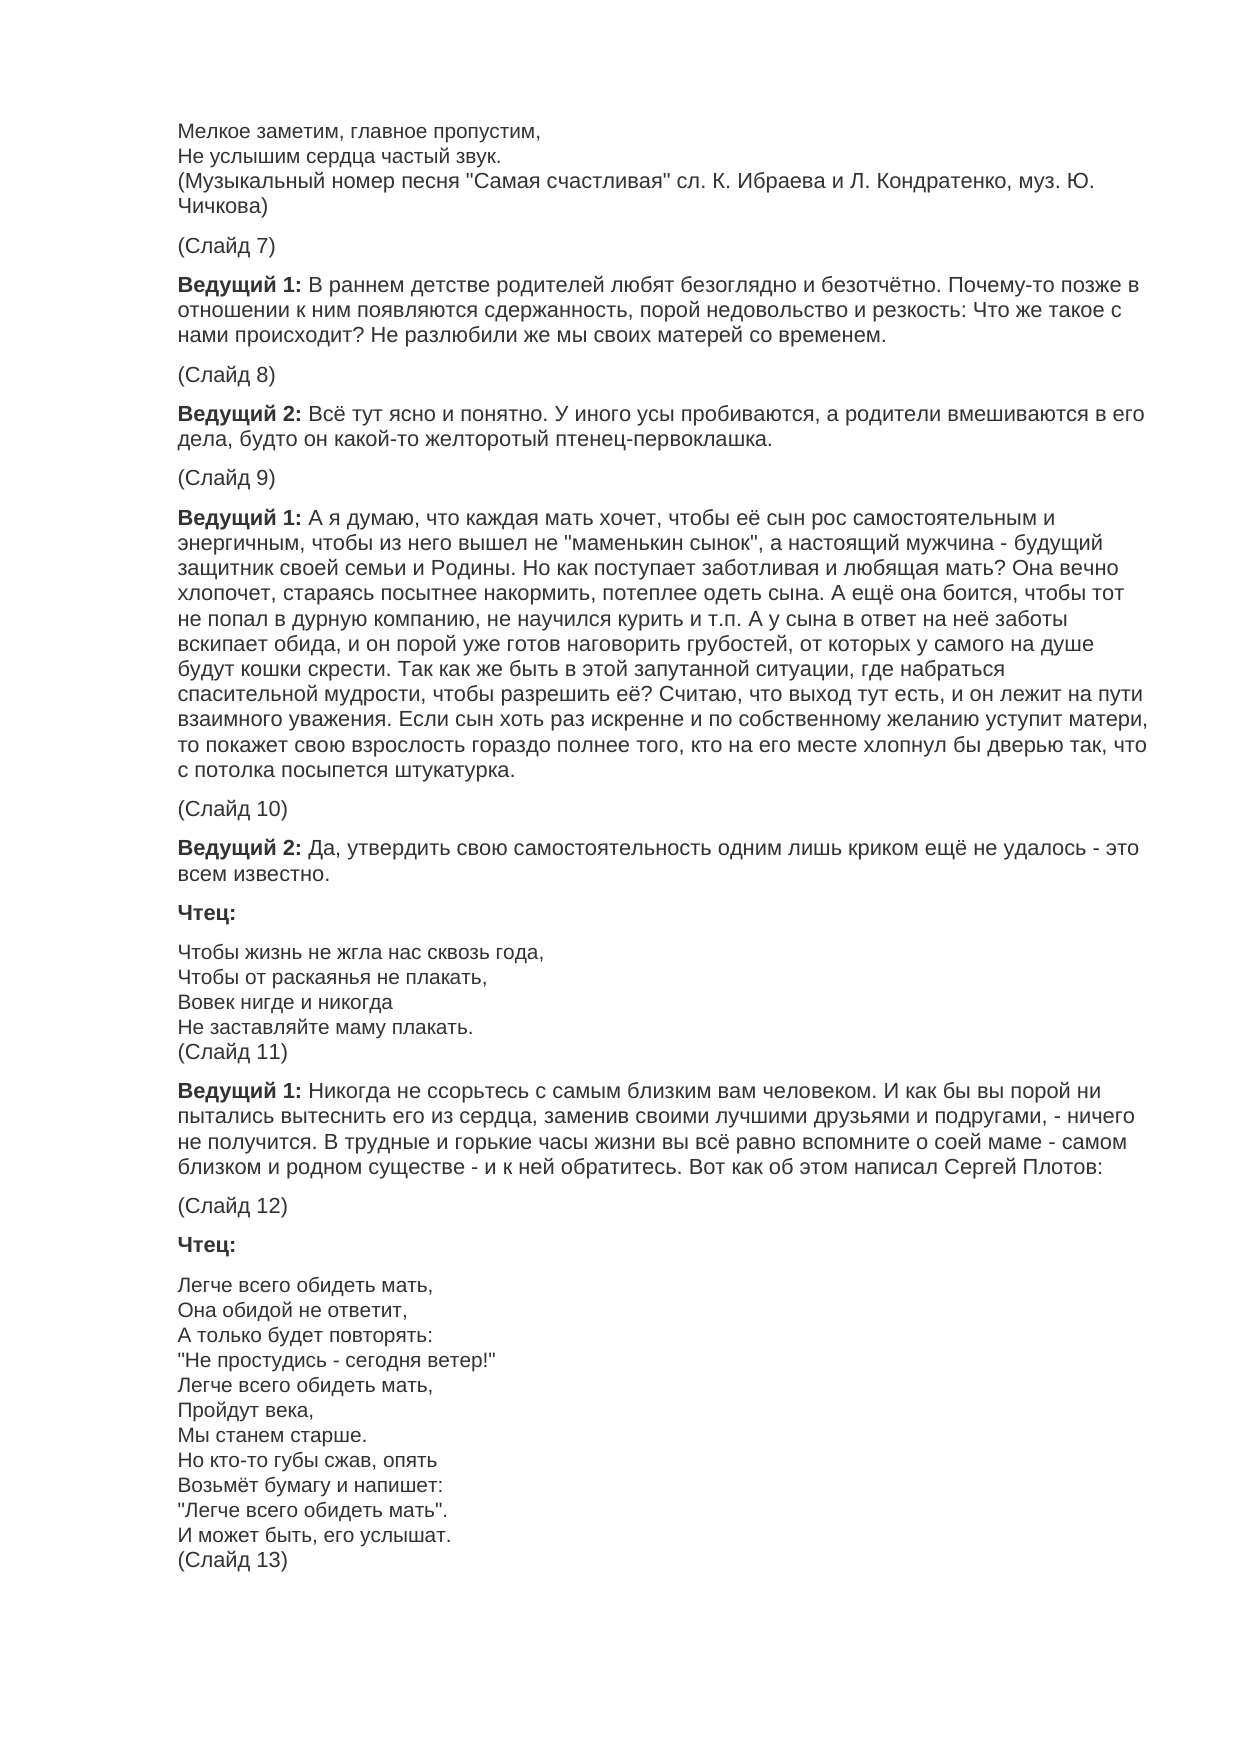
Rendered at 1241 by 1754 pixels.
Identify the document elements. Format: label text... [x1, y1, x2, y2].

text (Слайд 11) [177, 1039, 1152, 1064]
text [177, 118, 1152, 168]
text (Слайд 10) [177, 796, 1152, 821]
text Ведущий 1: В раннем детстве родителей любят безоглядно и безотчётно. Почему-то позже в отношении к ним появляются сдержанность, порой недовольство и резкость: Что же такое с нами происходит? Не разлюбили же мы своих матерей со временем. [177, 272, 1152, 347]
text Легче всего обидеть мать, Она обидой не ответит, А только будет повторять: "Не простудись - сегодня ветер!" Легче всего обидеть мать, Пройдут века, Мы станем старше. Но кто-то губы сжав, опять Возьмёт бумагу и напишет: "Легче всего обидеть мать". И может быть, его услышат. [177, 1272, 1152, 1547]
text (Музыкальный номер песня "Самая счастливая" сл. К. Ибраева и Л. Кондратенко, муз. Ю. Чичкова) [177, 168, 1152, 218]
text (Слайд 7) [177, 233, 1152, 258]
text Ведущий 1: А я думаю, что каждая мать хочет, чтобы её сын рос самостоятельным и энергичным, чтобы из него вышел не "маменькин сынок", а настоящий мужчина - будущий защитник своей семьи и Родины. Но как поступает заботливая и любящая мать? Она вечно хлопочет, стараясь посытнее накормить, потеплее одеть сына. А ещё она боится, чтобы тот не попал в дурную компанию, не научился курить и т.п. А у сына в ответ на неё заботы вскипает обида, и он порой уже готов наговорить грубостей, от которых у самого на душе будут кошки скрести. Так как же быть в этой запутанной ситуации, где набраться спасительной мудрости, чтобы разрешить её? Считаю, что выход тут есть, и он лежит на пути взаимного уважения. Если сын хоть раз искренне и по собственному желанию уступит матери, то покажет свою взрослость гораздо полнее того, кто на его месте хлопнул бы дверью так, что с потолка посыпется штукатурка. [177, 504, 1152, 782]
text Ведущий 2: Да, утвердить свою самостоятельность одним лишь криком ещё не удалось - это всем известно. [177, 835, 1152, 886]
text Ведущий 2: Всё тут ясно и понятно. У иного усы пробиваются, а родители вмешиваются в его дела, будто он какой-то желторотый птенец-первоклашка. [177, 401, 1152, 451]
text (Слайд 13) [177, 1547, 1152, 1572]
text (Слайд 12) [177, 1193, 1152, 1218]
text Чтец: [177, 900, 1152, 925]
text Ведущий 1: Никогда не ссорьтесь с самым близким вам человеком. И как бы вы порой ни пытались вытеснить его из сердца, заменив своими лучшими друзьями и подругами, - ничего не получится. В трудные и горькие часы жизни вы всё равно вспомните о соей маме - самом близком и родном существе - и к ней обратитесь. Вот как об этом написал Сергей Плотов: [177, 1078, 1152, 1179]
text (Слайд 9) [177, 465, 1152, 491]
text (Слайд 8) [177, 362, 1152, 387]
text Чтобы жизнь не жгла нас сквозь года, Чтобы от раскаянья не плакать, Вовек нигде и никогда Не заставляйте маму плакать. [177, 939, 1152, 1039]
text Чтец: [177, 1232, 1152, 1258]
